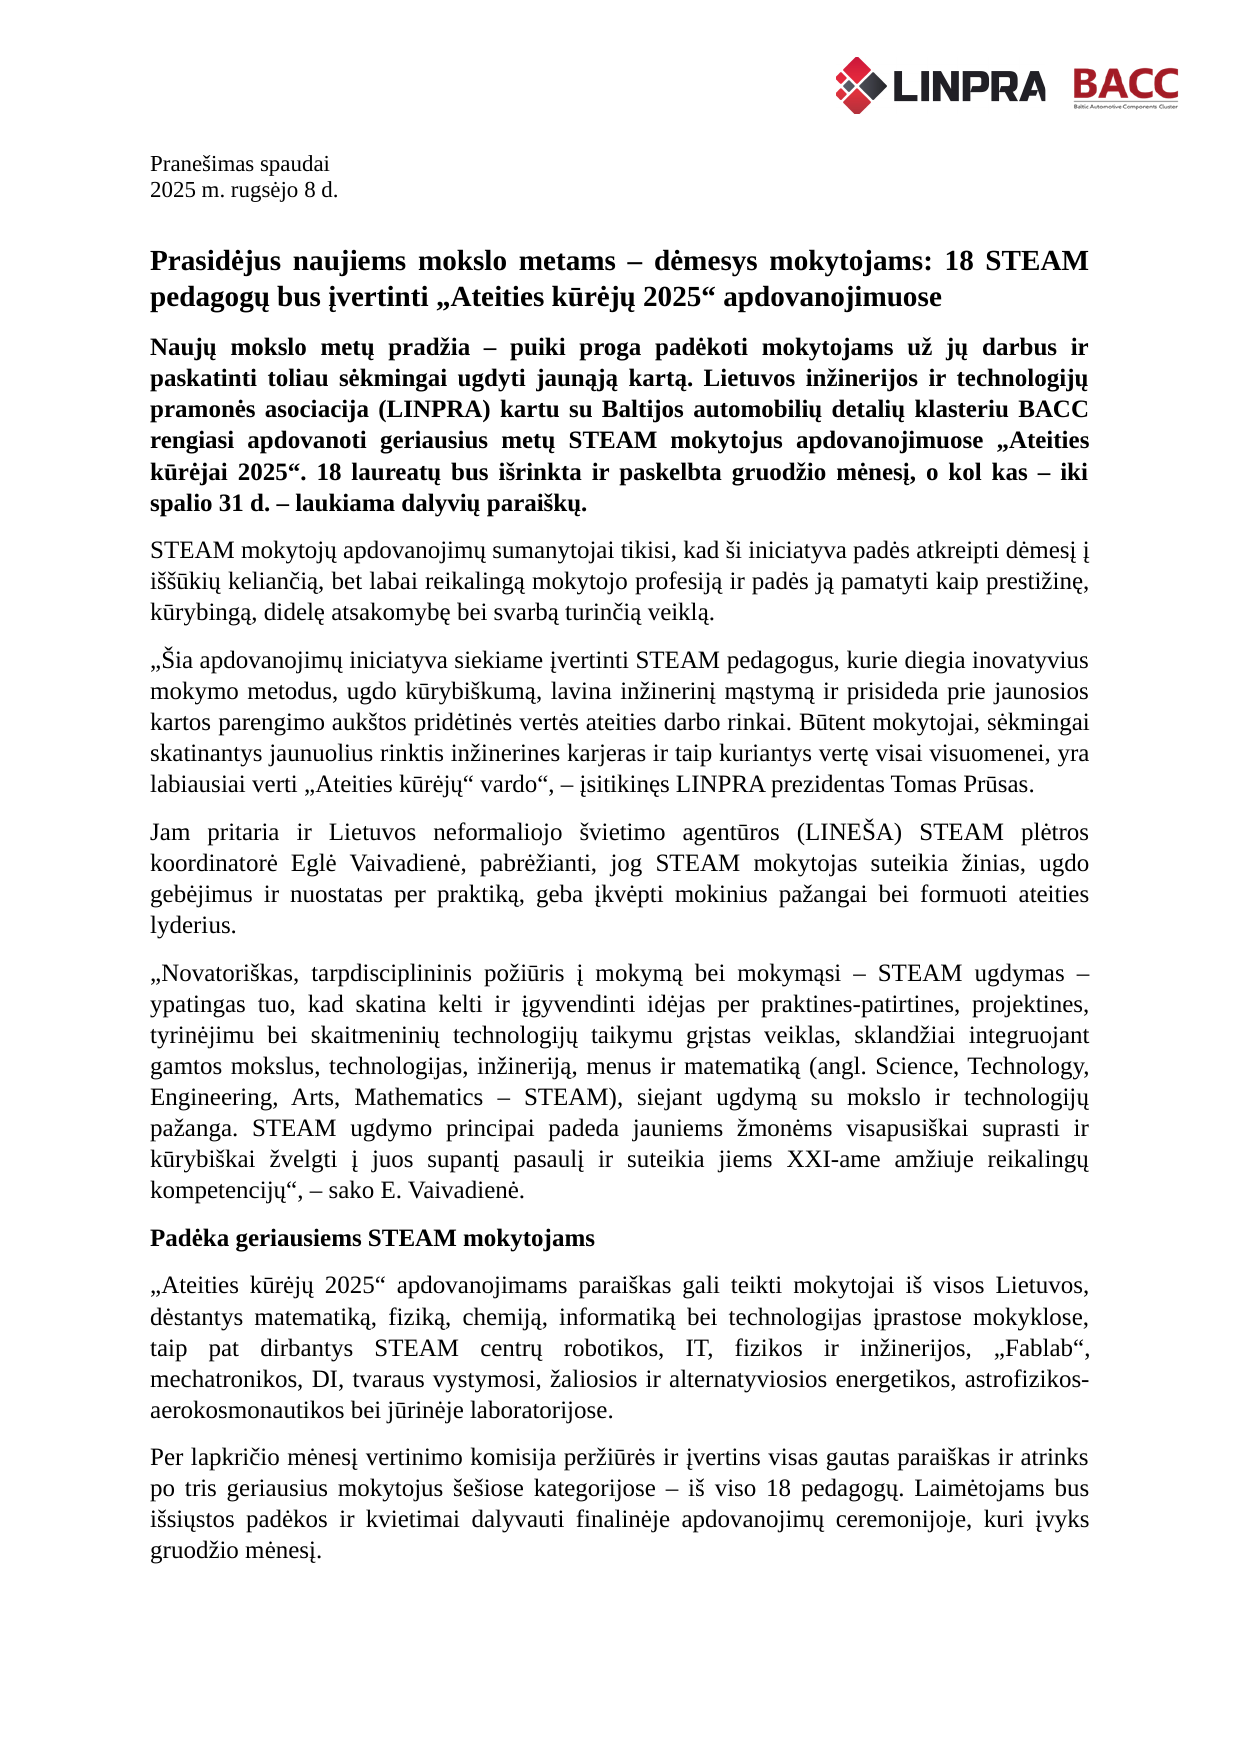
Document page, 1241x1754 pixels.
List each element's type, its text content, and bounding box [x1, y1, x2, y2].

text Naujų mokslo metų pradžia – puiki proga padėkoti mokytojams už jų darbus ir paskatinti toliau sėkmingai ugdyti jaunąją kartą. Lietuvos inžinerijos ir technologijų pramonės asociacija (LINPRA) kartu su Baltijos automobilių detalių klasteriu BACC rengiasi apdovanoti geriausius metų STEAM mokytojus apdovanojimuose „Ateities kūrėjai 2025“. 18 laureatų bus išrinkta ir paskelbta gruodžio mėnesį, o kol kas – iki spalio 31 d. – laukiama dalyvių paraiškų. [150, 332, 1090, 516]
text „Šia apdovanojimų iniciatyva siekiame įvertinti STEAM pedagogus, kurie diegia inovatyvius mokymo metodus, ugdo kūrybiškumą, lavina inžinerinį mąstymą ir prisideda prie jaunosios kartos parengimo aukštos pridėtinės vertės ateities darbo rinkai. Būtent mokytojai, sėkmingai skatinantys jaunuolius rinktis inžinerines karjeras ir taip kuriantys vertę visai visuomenei, yra labiausiai verti „Ateities kūrėjų“ vardo“, – įsitikinęs LINPRA prezidentas Tomas Prūsas. [150, 645, 1090, 798]
text Per lapkričio mėnesį vertinimo komisija peržiūrės ir įvertins visas gautas paraiškas ir atrinks po tris geriausius mokytojus šešiose kategorijose – iš viso 18 pedagogų. Laimėtojams bus išsiųstos padėkos ir kvietimai dalyvauti finalinėje apdovanojimų ceremonijoje, kuri įvyks gruodžio mėnesį. [150, 1442, 1090, 1564]
picture [836, 57, 1046, 114]
text Padėka geriausiems STEAM mokytojams [150, 1223, 1090, 1252]
text STEAM mokytojų apdovanojimų sumanytojai tikisi, kad ši iniciatyva padės atkreipti dėmesį į iššūkių keliančią, bet labai reikalingą mokytojo profesiją ir padės ją pamatyti kaip prestižinę, kūrybingą, didelę atsakomybę bei svarbą turinčią veiklą. [150, 535, 1090, 626]
text Jam pritaria ir Lietuvos neformaliojo švietimo agentūros (LINEŠA) STEAM plėtros koordinatorė Eglė Vaivadienė, pabrėžianti, jog STEAM mokytojas suteikia žinias, ugdo gebėjimus ir nuostatas per praktiką, geba įkvėpti mokinius pažangai bei formuoti ateities lyderius. [150, 817, 1090, 939]
picture [1063, 60, 1183, 114]
text Prasidėjus naujiems mokslo metams – dėmesys mokytojams: 18 STEAM pedagogų bus įvertinti „Ateities kūrėjų 2025“ apdovanojimuose [150, 243, 1090, 313]
text 2025 m. rugsėjo 8 d. [150, 176, 1090, 203]
text „Novatoriškas, tarpdisciplininis požiūris į mokymą bei mokymąsi – STEAM ugdymas – ypatingas tuo, kad skatina kelti ir įgyvendinti idėjas per praktines-patirtines, projektines, tyrinėjimu bei skaitmeninių technologijų taikymu grįstas veiklas, sklandžiai integruojant gamtos mokslus, technologijas, inžineriją, menus ir matematiką (angl. Science, Technology, Engineering, Arts, Mathematics – STEAM), siejant ugdymą su mokslo ir technologijų pažanga. STEAM ugdymo principai padeda jauniems žmonėms visapusiškai suprasti ir kūrybiškai žvelgti į juos supantį pasaulį ir suteikia jiems XXI-ame amžiuje reikalingų kompetencijų“, – sako E. Vaivadienė. [150, 958, 1090, 1204]
text „Ateities kūrėjų 2025“ apdovanojimams paraiškas gali teikti mokytojai iš visos Lietuvos, dėstantys matematiką, fiziką, chemiją, informatiką bei technologijas įprastose mokyklose, taip pat dirbantys STEAM centrų robotikos, IT, fizikos ir inžinerijos, „Fablab“, mechatronikos, DI, tvaraus vystymosi, žaliosios ir alternatyviosios energetikos, astrofizikos-aerokosmonautikos bei jūrinėje laboratorijose. [150, 1271, 1090, 1423]
text Pranešimas spaudai [150, 150, 1090, 176]
